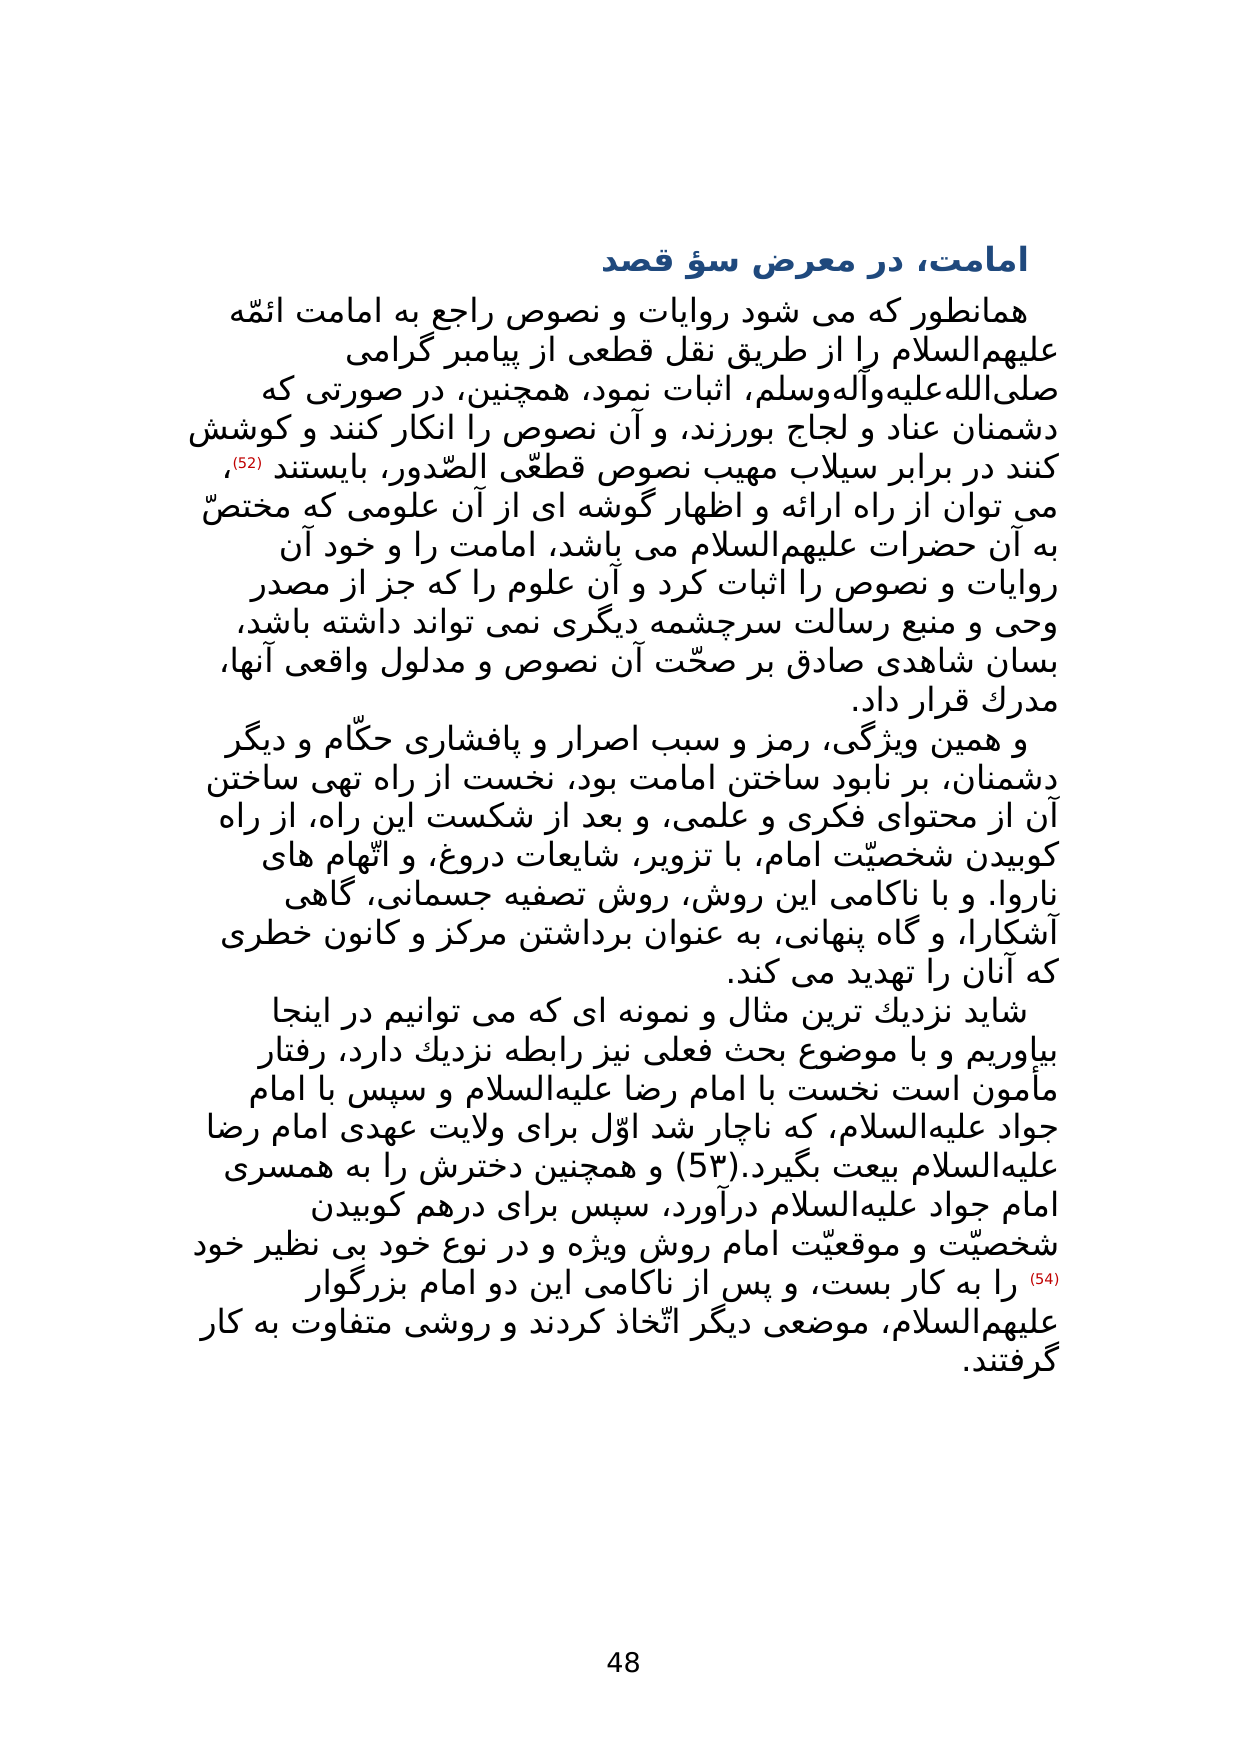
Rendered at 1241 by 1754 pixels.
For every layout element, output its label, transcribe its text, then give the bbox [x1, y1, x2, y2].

text همانطور كه مى شود روايات و نصوص راجع به امامت ائمّه عليهم‌السلام را از طريق نقل قطعى از پيامبر گرامى صلى‌الله‌عليه‌وآله‌وسلم، اثبات نمود، همچنين، در صورتى كه دشمنان عناد و لجاج بورزند، و آن نصوص را انكار كنند و كوشش كنند در برابر سيلاب مهيب نصوص قطعّى الصّدور، بايستند (52)، مى توان از راه ارائه و اظهار گوشه اى از آن علومى كه مختصّ به آن حضرات عليهم‌السلام مى باشد، امامت را و خود آن روايات و نصوص را اثبات كرد و آن علوم را كه جز از مصدر وحى و منبع رسالت سرچشمه ديگرى نمى تواند داشته باشد، بسان شاهدى صادق بر صحّت آن نصوص و مدلول واقعى آنها، مدرك قرار داد. [187, 292, 1059, 719]
subtitle امامت، در معرض سؤ قصد [187, 241, 1059, 279]
text شايد نزديك ترين مثال و نمونه اى كه مى توانيم در اينجا بياوريم و با موضوع بحث فعلى نيز رابطه نزديك دارد، رفتار مأمون است نخست با امام رضا عليه‌السلام و سپس با امام جواد عليه‌السلام، كه ناچار شد اوّل براى ولايت عهدى امام رضا عليه‌السلام بيعت بگيرد.(5٣) و همچنين دخترش را به همسرى امام جواد عليه‌السلام درآورد، سپس براى درهم كوبيدن شخصيّت و موقعيّت امام روش ويژه و در نوع خود بى نظير خود (54) را به كار بست، و پس از ناكامى اين دو امام بزرگوار عليهم‌السلام، موضعى ديگر اتّخاذ كردند و روشى متفاوت به كار گرفتند. [187, 991, 1059, 1380]
text و همين ويژگى، رمز و سبب اصرار و پافشارى حكّام و ديگر دشمنان، بر نابود ساختن امامت بود، نخست از راه تهى ساختن آن از محتواى فكرى و علمى، و بعد از شكست اين راه، از راه كوبيدن شخصيّت امام، با تزوير، شايعات دروغ، و اتّهام هاى ناروا. و با ناكامى اين روش، روش تصفيه جسمانى، گاهى آشكارا، و گاه پنهانى، به عنوان برداشتن مركز و كانون خطرى كه آنان را تهديد مى كند. [187, 719, 1059, 991]
